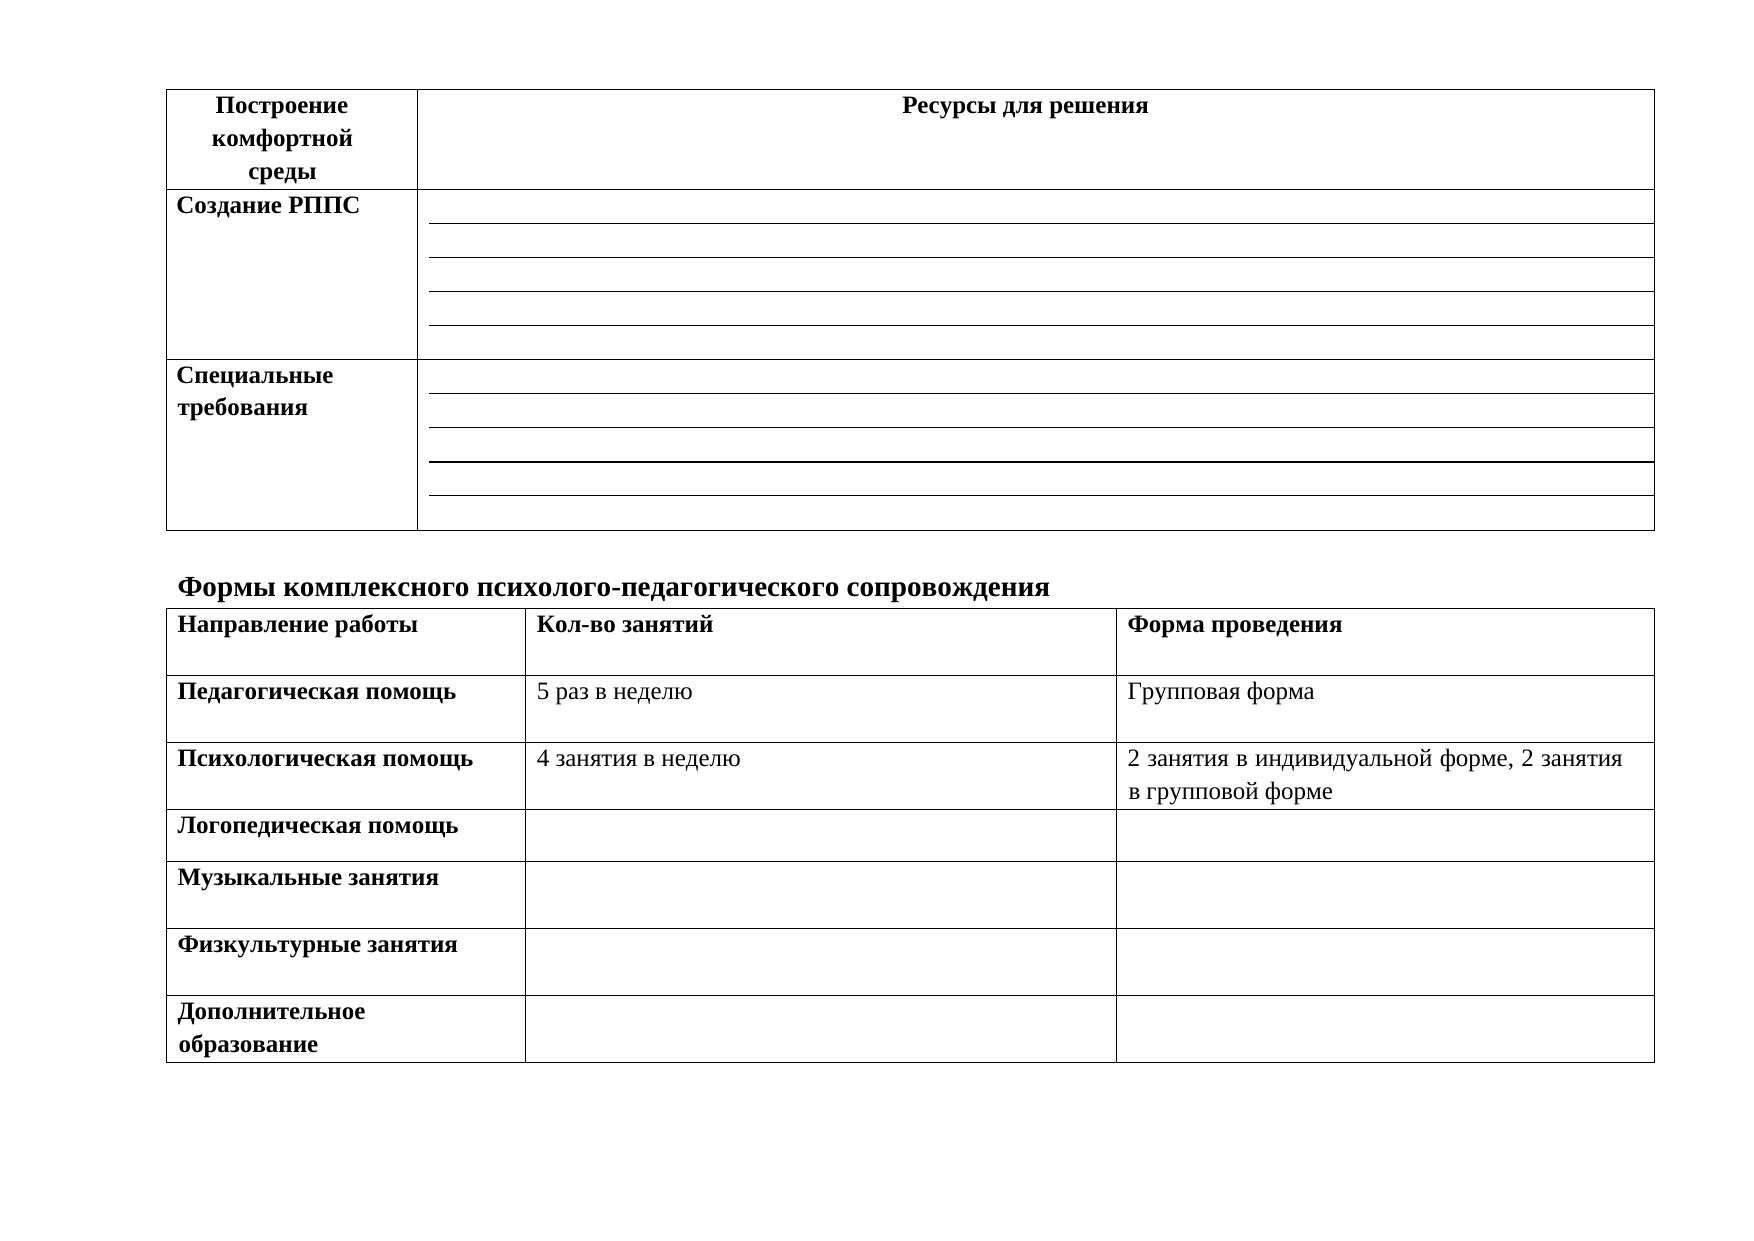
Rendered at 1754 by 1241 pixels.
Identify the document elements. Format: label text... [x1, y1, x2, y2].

table_header Построение комфортной среды [167, 90, 417, 189]
table_cell Педагогическая помощь [167, 676, 525, 742]
table_cell Дополнительное образование [167, 996, 525, 1062]
table_cell [526, 996, 1116, 1062]
table_header Ресурсы для решения [418, 90, 1654, 189]
table_cell Специальные требования [167, 360, 417, 529]
table_cell [418, 360, 1654, 529]
table_cell Музыкальные занятия [167, 862, 525, 928]
table_cell [526, 929, 1116, 995]
table_header Направление работы [167, 609, 525, 675]
table_cell [1117, 929, 1654, 995]
table_cell Психологическая помощь [167, 743, 525, 809]
table_header Кол-во занятий [526, 609, 1116, 675]
table_cell 2 занятия в индивидуальной форме, 2 занятия в групповой форме [1117, 743, 1654, 809]
table_cell [1117, 996, 1654, 1062]
table_cell [418, 190, 1654, 359]
table_cell 4 занятия в неделю [526, 743, 1116, 809]
table_cell [526, 810, 1116, 861]
table_cell Логопедическая помощь [167, 810, 525, 861]
table_cell [526, 862, 1116, 928]
table_cell 5 раз в неделю [526, 676, 1116, 742]
text Формы комплексного психолого-педагогического сопровождения [177, 569, 1646, 603]
table_header Форма проведения [1117, 609, 1654, 675]
table_cell Создание РППС [167, 190, 417, 359]
table_cell Групповая форма [1117, 676, 1654, 742]
table_cell [1117, 862, 1654, 928]
table_cell [1117, 810, 1654, 861]
table_cell Физкультурные занятия [167, 929, 525, 995]
